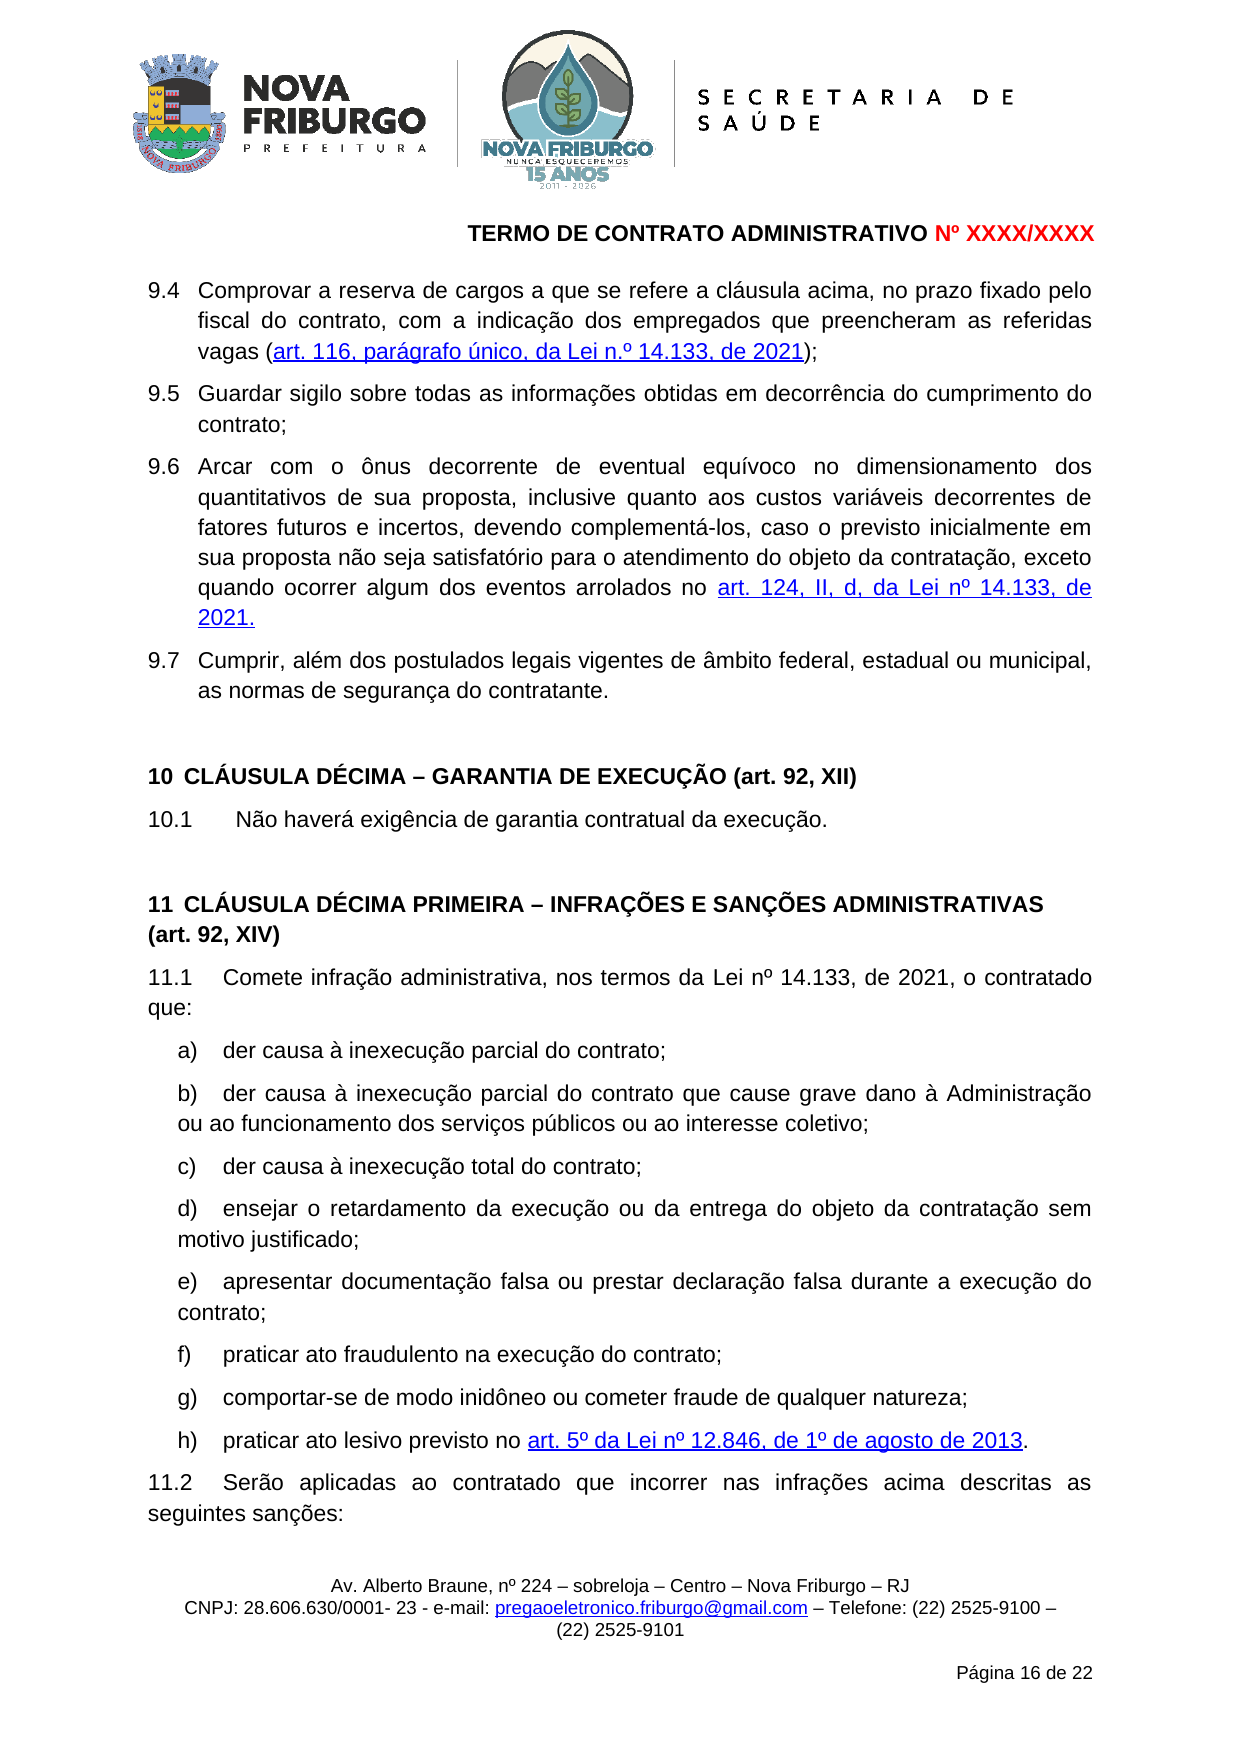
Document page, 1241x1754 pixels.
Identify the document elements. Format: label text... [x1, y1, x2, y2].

list CLÁUSULA DÉCIMA PRIMEIRA – INFRAÇÕES E SANÇÕES ADMINISTRATIVAS (art. 92, XIV) [148, 891, 1092, 948]
picture [103, 14, 1049, 206]
list Guardar sigilo sobre todas as informações obtidas em decorrência do cumprimento do contrato; [148, 380, 1092, 437]
list apresentar documentação falsa ou prestar declaração falsa durante a execução do contrato; [177, 1268, 1092, 1325]
list der causa à inexecução total do contrato; [177, 1153, 1092, 1179]
list ensejar o retardamento da execução ou da entrega do objeto da contratação sem motivo justificado; [177, 1195, 1092, 1252]
list Comete infração administrativa, nos termos da Lei nº 14.133, de 2021, o contratado que: [148, 964, 1092, 1021]
list Arcar com o ônus decorrente de eventual equívoco no dimensionamento dos quantitativos de sua proposta, inclusive quanto aos custos variáveis decorrentes de fatores futuros e incertos, devendo complementá-los, caso o previsto inicialmente em sua proposta não seja satisfatório para o atendimento do objeto da contratação, exceto quando ocorrer algum dos eventos arrolados no art. 124, II, d, da Lei nº 14.133, de 2021. [148, 453, 1092, 631]
list CLÁUSULA DÉCIMA – GARANTIA DE EXECUÇÃO (art. 92, XII) [148, 763, 1092, 789]
list Não haverá exigência de garantia contratual da execução. [148, 806, 1092, 832]
list praticar ato fraudulento na execução do contrato; [177, 1341, 1092, 1367]
list der causa à inexecução parcial do contrato; [177, 1037, 1092, 1063]
list praticar ato lesivo previsto no art. 5º da Lei nº 12.846, de 1º de agosto de 2013. [177, 1427, 1092, 1453]
list der causa à inexecução parcial do contrato que cause grave dano à Administração ou ao funcionamento dos serviços públicos ou ao interesse coletivo; [177, 1080, 1092, 1136]
list Cumprir, além dos postulados legais vigentes de âmbito federal, estadual ou municipal, as normas de segurança do contratante. [148, 647, 1092, 704]
list Serão aplicadas ao contratado que incorrer nas infrações acima descritas as seguintes sanções: [148, 1469, 1092, 1526]
list comportar-se de modo inidôneo ou cometer fraude de qualquer natureza; [177, 1384, 1092, 1410]
list Comprovar a reserva de cargos a que se refere a cláusula acima, no prazo fixado pelo fiscal do contrato, com a indicação dos empregados que preencheram as referidas vagas (art. 116, parágrafo único, da Lei n.º 14.133, de 2021); [148, 277, 1092, 364]
